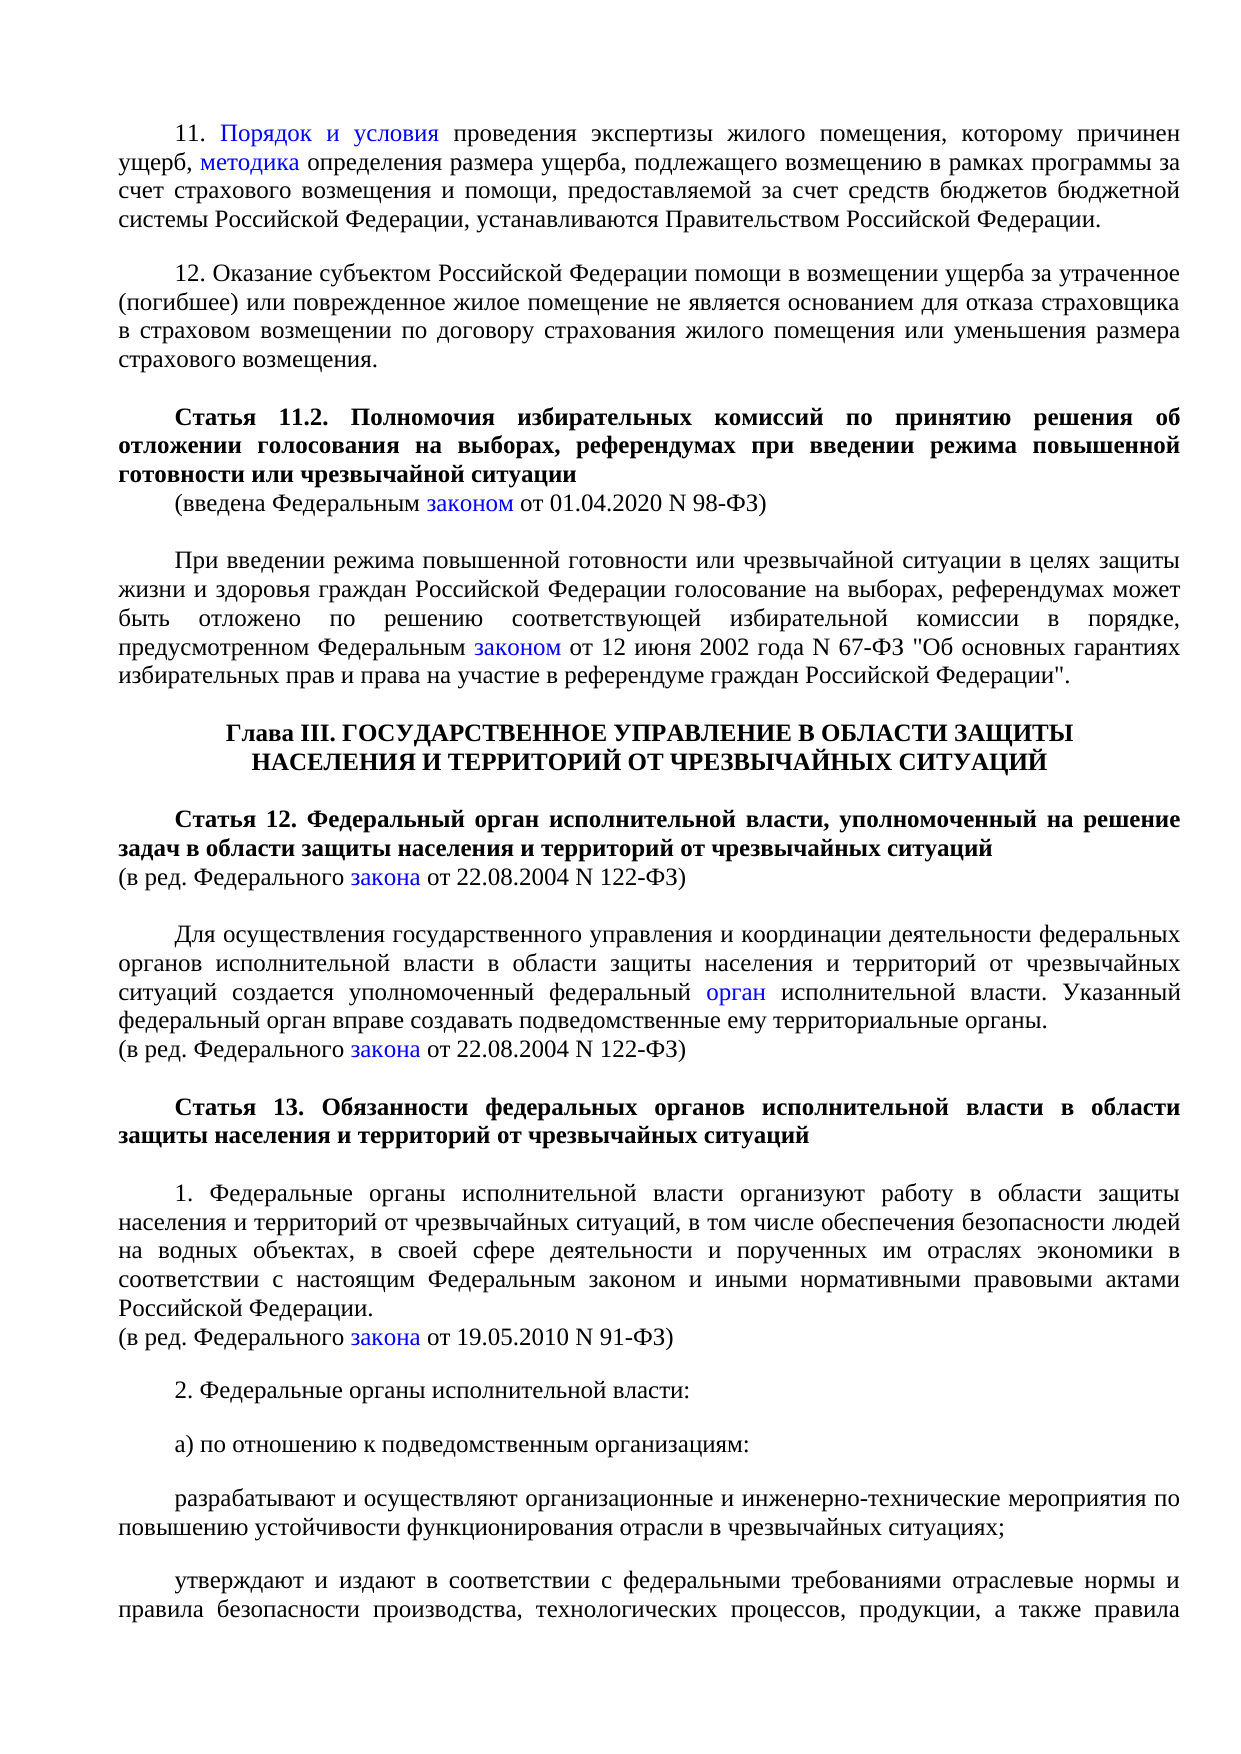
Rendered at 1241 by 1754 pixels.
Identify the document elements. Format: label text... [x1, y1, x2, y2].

title Статья 12. Федеральный орган исполнительной власти, уполномоченный на решение задач в области защиты населения и территорий от чрезвычайных ситуаций [118, 804, 1181, 862]
text 12. Оказание субъектом Российской Федерации помощи в возмещении ущерба за утраченное (погибшее) или поврежденное жилое помещение не является основанием для отказа страховщика в страховом возмещении по договору страхования жилого помещения или уменьшения размера страхового возмещения. [118, 258, 1181, 373]
title Статья 13. Обязанности федеральных органов исполнительной власти в области защиты населения и территорий от чрезвычайных ситуаций [118, 1092, 1181, 1149]
text 2. Федеральные органы исполнительной власти: [118, 1376, 1181, 1404]
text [118, 1566, 1181, 1623]
text (в ред. Федерального закона от 22.08.2004 N 122-ФЗ) [118, 1034, 1181, 1063]
text 11. Порядок и условия проведения экспертизы жилого помещения, которому причинен ущерб, методика определения размера ущерба, подлежащего возмещению в рамках программы за счет страхового возмещения и помощи, предоставляемой за счет средств бюджетов бюджетной системы Российской Федерации, устанавливаются Правительством Российской Федерации. [118, 118, 1181, 233]
text (в ред. Федерального закона от 19.05.2010 N 91-ФЗ) [118, 1322, 1181, 1351]
text При введении режима повышенной готовности или чрезвычайной ситуации в целях защиты жизни и здоровья граждан Российской Федерации голосование на выборах, референдумах может быть отложено по решению соответствующей избирательной комиссии в порядке, предусмотренном Федеральным законом от 12 июня 2002 года N 67-ФЗ "Об основных гарантиях избирательных прав и права на участие в референдуме граждан Российской Федерации". [118, 546, 1181, 689]
text 1. Федеральные органы исполнительной власти организуют работу в области защиты населения и территорий от чрезвычайных ситуаций, в том числе обеспечения безопасности людей на водных объектах, в своей сфере деятельности и порученных им отраслях экономики в соответствии с настоящим Федеральным законом и иными нормативными правовыми актами Российской Федерации. [118, 1178, 1181, 1322]
title НАСЕЛЕНИЯ И ТЕРРИТОРИЙ ОТ ЧРЕЗВЫЧАЙНЫХ СИТУАЦИЙ [118, 747, 1181, 776]
title Глава III. ГОСУДАРСТВЕННОЕ УПРАВЛЕНИЕ В ОБЛАСТИ ЗАЩИТЫ [118, 718, 1181, 747]
text разрабатывают и осуществляют организационные и инженерно-технические мероприятия по повышению устойчивости функционирования отрасли в чрезвычайных ситуациях; [118, 1483, 1181, 1541]
title Статья 11.2. Полномочия избирательных комиссий по принятию решения об отложении голосования на выборах, референдумах при введении режима повышенной готовности или чрезвычайной ситуации [118, 402, 1181, 488]
text (в ред. Федерального закона от 22.08.2004 N 122-ФЗ) [118, 862, 1181, 891]
text Для осуществления государственного управления и координации деятельности федеральных органов исполнительной власти в области защиты населения и территорий от чрезвычайных ситуаций создается уполномоченный федеральный орган исполнительной власти. Указанный федеральный орган вправе создавать подведомственные ему территориальные органы. [118, 919, 1181, 1034]
text а) по отношению к подведомственным организациям: [118, 1429, 1181, 1458]
text (введена Федеральным законом от 01.04.2020 N 98-ФЗ) [118, 488, 1181, 517]
